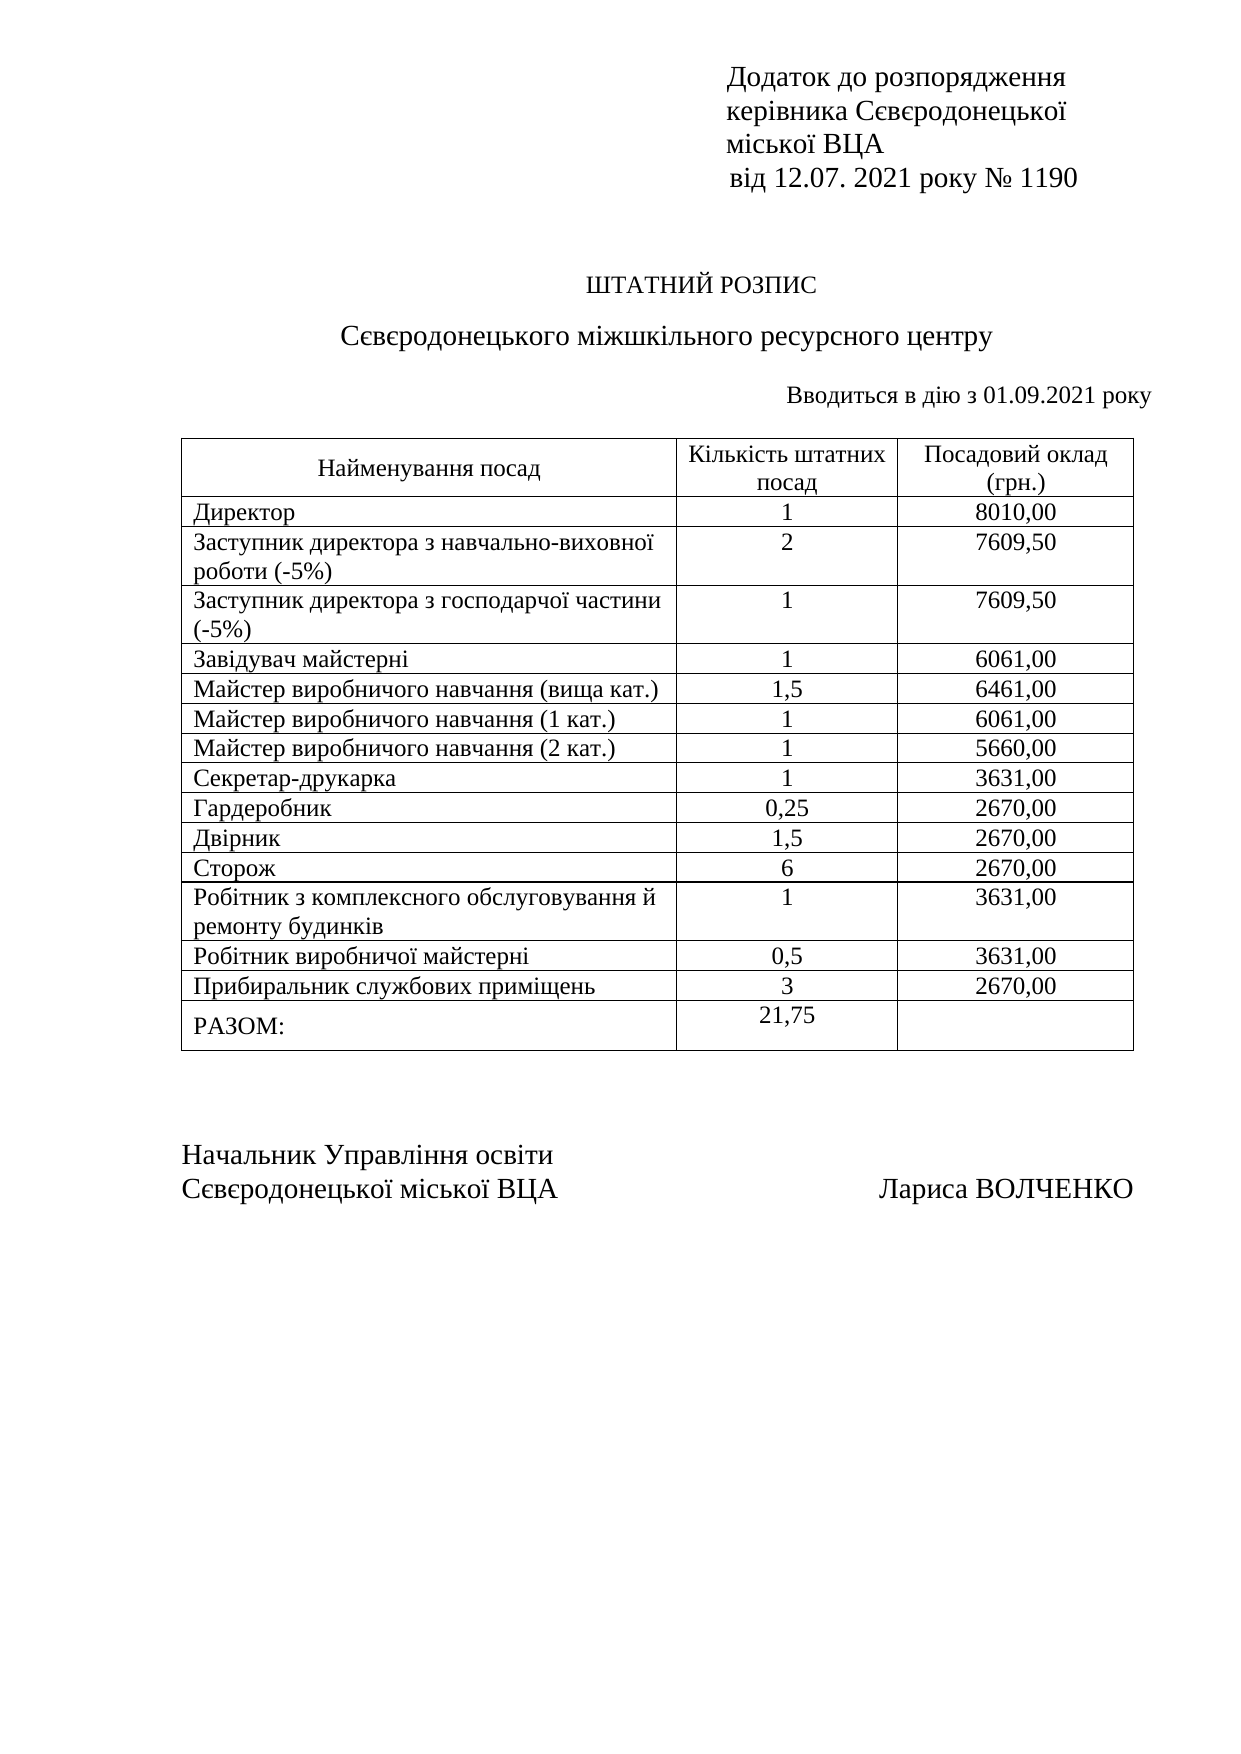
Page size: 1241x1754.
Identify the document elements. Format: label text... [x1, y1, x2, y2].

text Сєвєродонецького міжшкільного ресурсного центру [181, 318, 1152, 351]
table_cell 0,5 [677, 941, 897, 970]
table_cell Робітник виробничої майстерні [182, 941, 676, 970]
table_cell Заступник директора з навчально-виховної роботи (-5%) [182, 527, 676, 584]
table_header Кількість штатних посад [677, 439, 897, 496]
table_cell 6 [677, 853, 897, 881]
text керівника Сєвєродонецької [181, 93, 1152, 126]
table_cell 21,75 [677, 1001, 897, 1050]
table_cell 0,25 [677, 793, 897, 822]
table_cell Директор [182, 497, 676, 526]
table_cell 1 [677, 763, 897, 792]
table_cell 1 [677, 586, 897, 643]
table_cell Секретар-друкарка [182, 763, 676, 792]
table_cell 1,5 [677, 674, 897, 703]
table_cell Завідувач майстерні [182, 644, 676, 673]
table_cell 1 [677, 704, 897, 732]
table_cell 6461,00 [898, 674, 1133, 703]
table_header Найменування посад [182, 439, 676, 496]
text ШТАТНИЙ РОЗПИС [177, 270, 1152, 299]
table_cell 1 [677, 497, 897, 526]
table_cell 8010,00 [898, 497, 1133, 526]
table_cell Двірник [182, 823, 676, 852]
table_cell 1,5 [677, 823, 897, 852]
text від 12.07. 2021 року № 1190 [181, 160, 1152, 193]
table_cell 1 [677, 644, 897, 673]
table_cell Прибиральник службових приміщень [182, 971, 676, 999]
table_cell 6061,00 [898, 644, 1133, 673]
table_cell [898, 1001, 1133, 1050]
text Сєвєродонецької міської ВЦА Лариса ВОЛЧЕНКО [181, 1171, 1152, 1204]
table_cell 2670,00 [898, 971, 1133, 999]
table_cell 7609,50 [898, 527, 1133, 584]
table_cell Сторож [182, 853, 676, 881]
table_cell Майстер виробничого навчання (вища кат.) [182, 674, 676, 703]
text Додаток до розпорядження [181, 59, 1152, 93]
table_cell 3631,00 [898, 763, 1133, 792]
table_cell Майстер виробничого навчання (1 кат.) [182, 704, 676, 732]
text Вводиться в дію з 01.09.2021 року [181, 380, 1152, 409]
table_cell Майстер виробничого навчання (2 кат.) [182, 734, 676, 762]
table_cell 3631,00 [898, 941, 1133, 970]
table_cell 5660,00 [898, 734, 1133, 762]
table_cell 1 [677, 734, 897, 762]
text Начальник Управління освіти [181, 1137, 1152, 1171]
table_cell 2 [677, 527, 897, 584]
table_cell Гардеробник [182, 793, 676, 822]
table_cell 2670,00 [898, 823, 1133, 852]
table_cell 6061,00 [898, 704, 1133, 732]
table_cell 7609,50 [898, 586, 1133, 643]
text міської ВЦА [181, 126, 1152, 160]
table_cell 2670,00 [898, 853, 1133, 881]
table_cell Заступник директора з господарчої частини (-5%) [182, 586, 676, 643]
table_cell 3 [677, 971, 897, 999]
table_header Посадовий оклад (грн.) [898, 439, 1133, 496]
table_cell 3631,00 [898, 883, 1133, 940]
table_cell РАЗОМ: [182, 1001, 676, 1050]
table_cell Робітник з комплексного обслуговування й ремонту будинків [182, 883, 676, 940]
table_cell 2670,00 [898, 793, 1133, 822]
table_cell 1 [677, 883, 897, 940]
